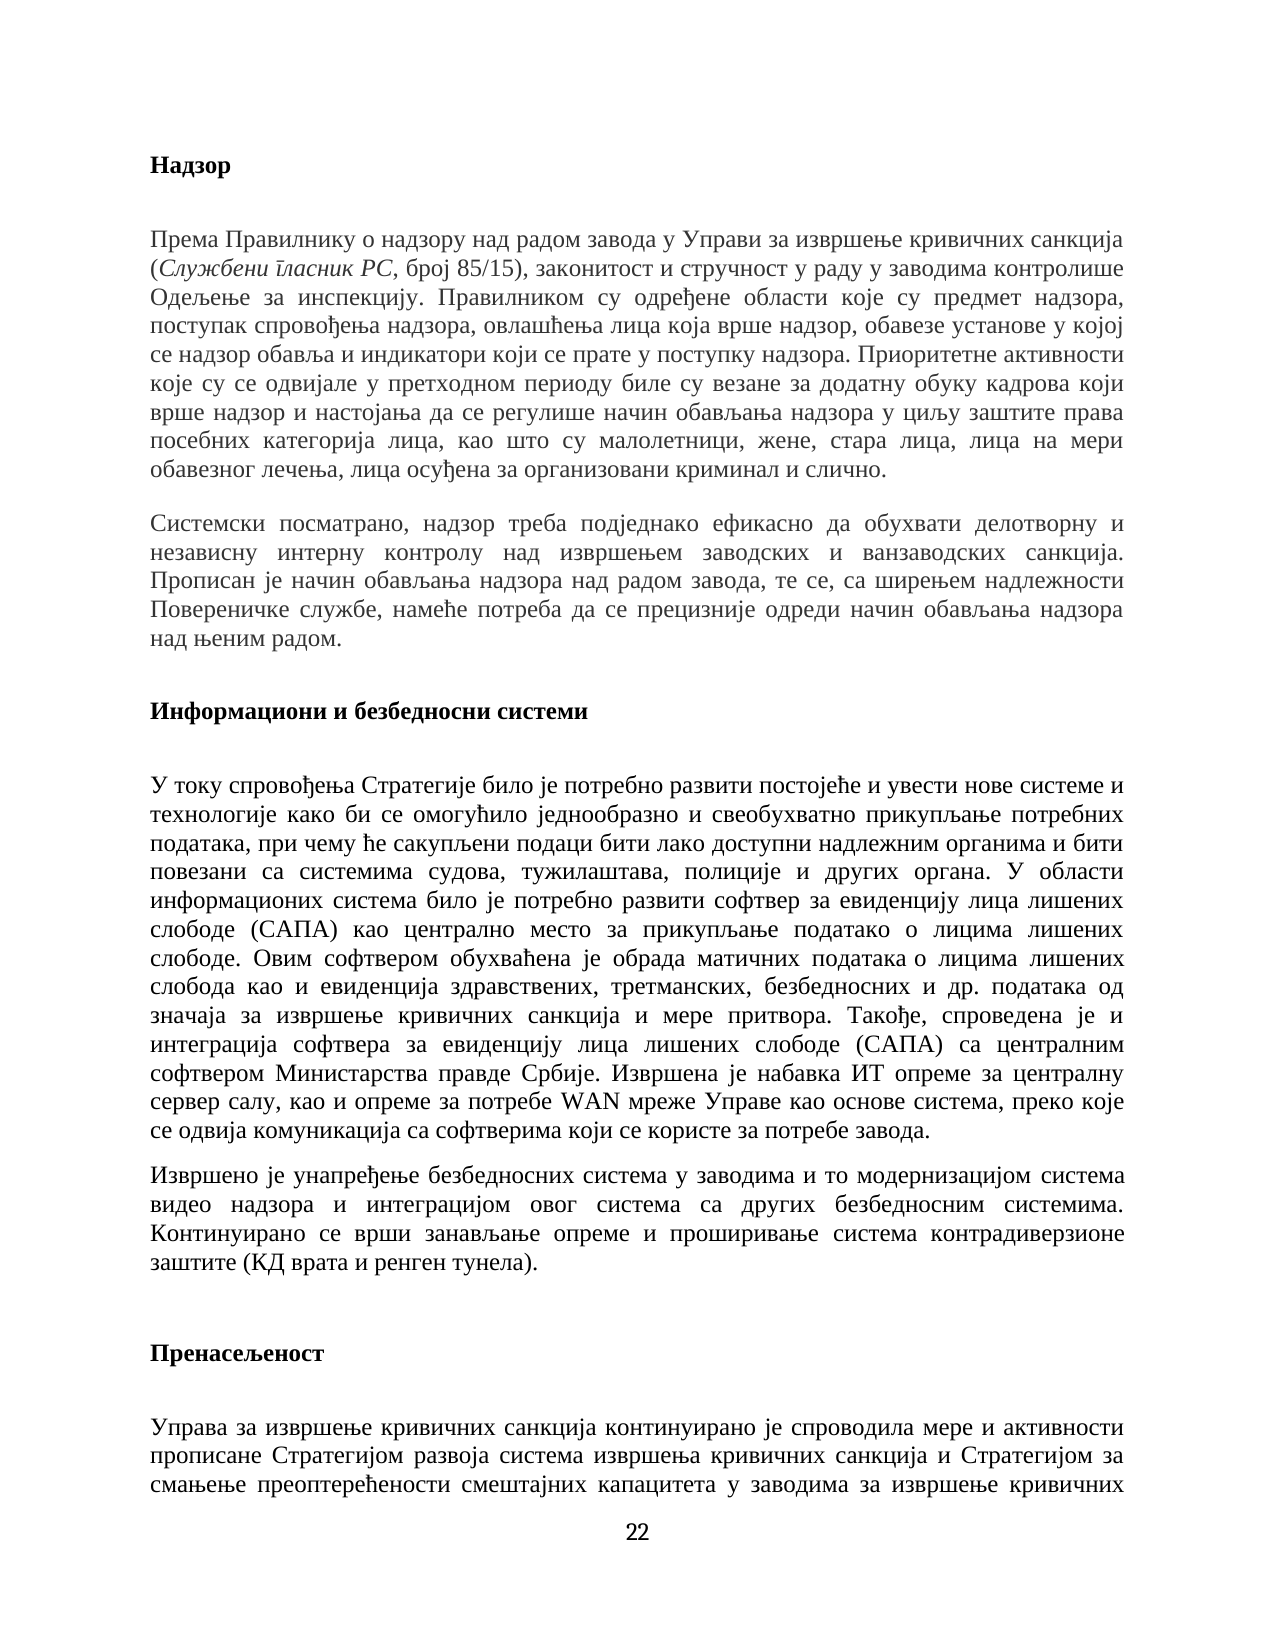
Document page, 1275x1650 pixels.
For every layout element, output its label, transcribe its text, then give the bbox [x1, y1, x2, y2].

subtitle Информациони и безбедносни системи [150, 696, 1125, 725]
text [150, 1412, 1125, 1498]
text Према Правилнику о надзору над радом завода у Управи за извршење кривичних санкција (Службени гласник РС, број 85/15), законитост и стручност у раду у заводима контролише Одељење за инспекцију. Правилником су одређене области које су предмет надзора, поступак спровођења надзора, овлашћења лица која врше надзор, обавезе установе у којој се надзор обавља и индикатори који се прате у поступку надзора. Приоритетне активности које су се одвијале у претходном периоду биле су везане за додатну обуку кадрова који врше надзор и настојања да се регулише начин обављања надзора у циљу заштите права посебних категорија лица, као што су малолетници, жене, стара лица, лица на мери обавезног лечења, лица осуђена за организовани криминал и слично. [150, 224, 1125, 483]
text У току спровођења Стратегије било је потребно развити постојеће и увести нове системе и технологије како би се омогућило једнообразно и свеобухватно прикупљање потребних података, при чему ће сакупљени подаци бити лако доступни надлежним органима и бити повезани са системима судова, тужилаштава, полиције и других органа. У области информационих система било је потребно развити софтвер за евиденцију лица лишених слободе (САПА) као централно место за прикупљање податако о лицима лишених слободе. Овим софтвером обухваћена је обрада матичних података о лицима лишених слобода као и евиденција здравствених, третманских, безбедносних и др. података од значаја за извршење кривичних санкција и мере притвора. Такође, спроведена је и интеграција софтвера за евиденцију лица лишених слободе (САПА) са централним софтвером Министарства правде Србије. Извршена је набавка ИТ опреме за централну сервер салу, као и опреме за потребе WAN мреже Управе као основе система, преко које се одвија комуникација са софтверима који се користе за потребе завода. [150, 770, 1125, 1144]
text Системски посматрано, надзор треба подједнако ефикасно да обухвати делотворну и независну интерну контролу над извршењем заводских и ванзаводских санкција. Прописан је начин обављања надзора над радом завода, те се, са ширењем надлежности Повереничке службе, намеће потреба да се прецизније одреди начин обављања надзора над њеним радом. [150, 508, 1125, 652]
subtitle Надзор [150, 150, 1125, 179]
subtitle Пренасељеност [150, 1338, 1125, 1366]
text Извршено је унапређење безбедносних система у заводима и то модернизацијом система видео надзора и интеграцијом овог система са других безбедносним системима. Континуирано се врши занављање опреме и проширивање система контрадиверзионе заштите (КД врата и ренген тунела). [150, 1161, 1125, 1276]
